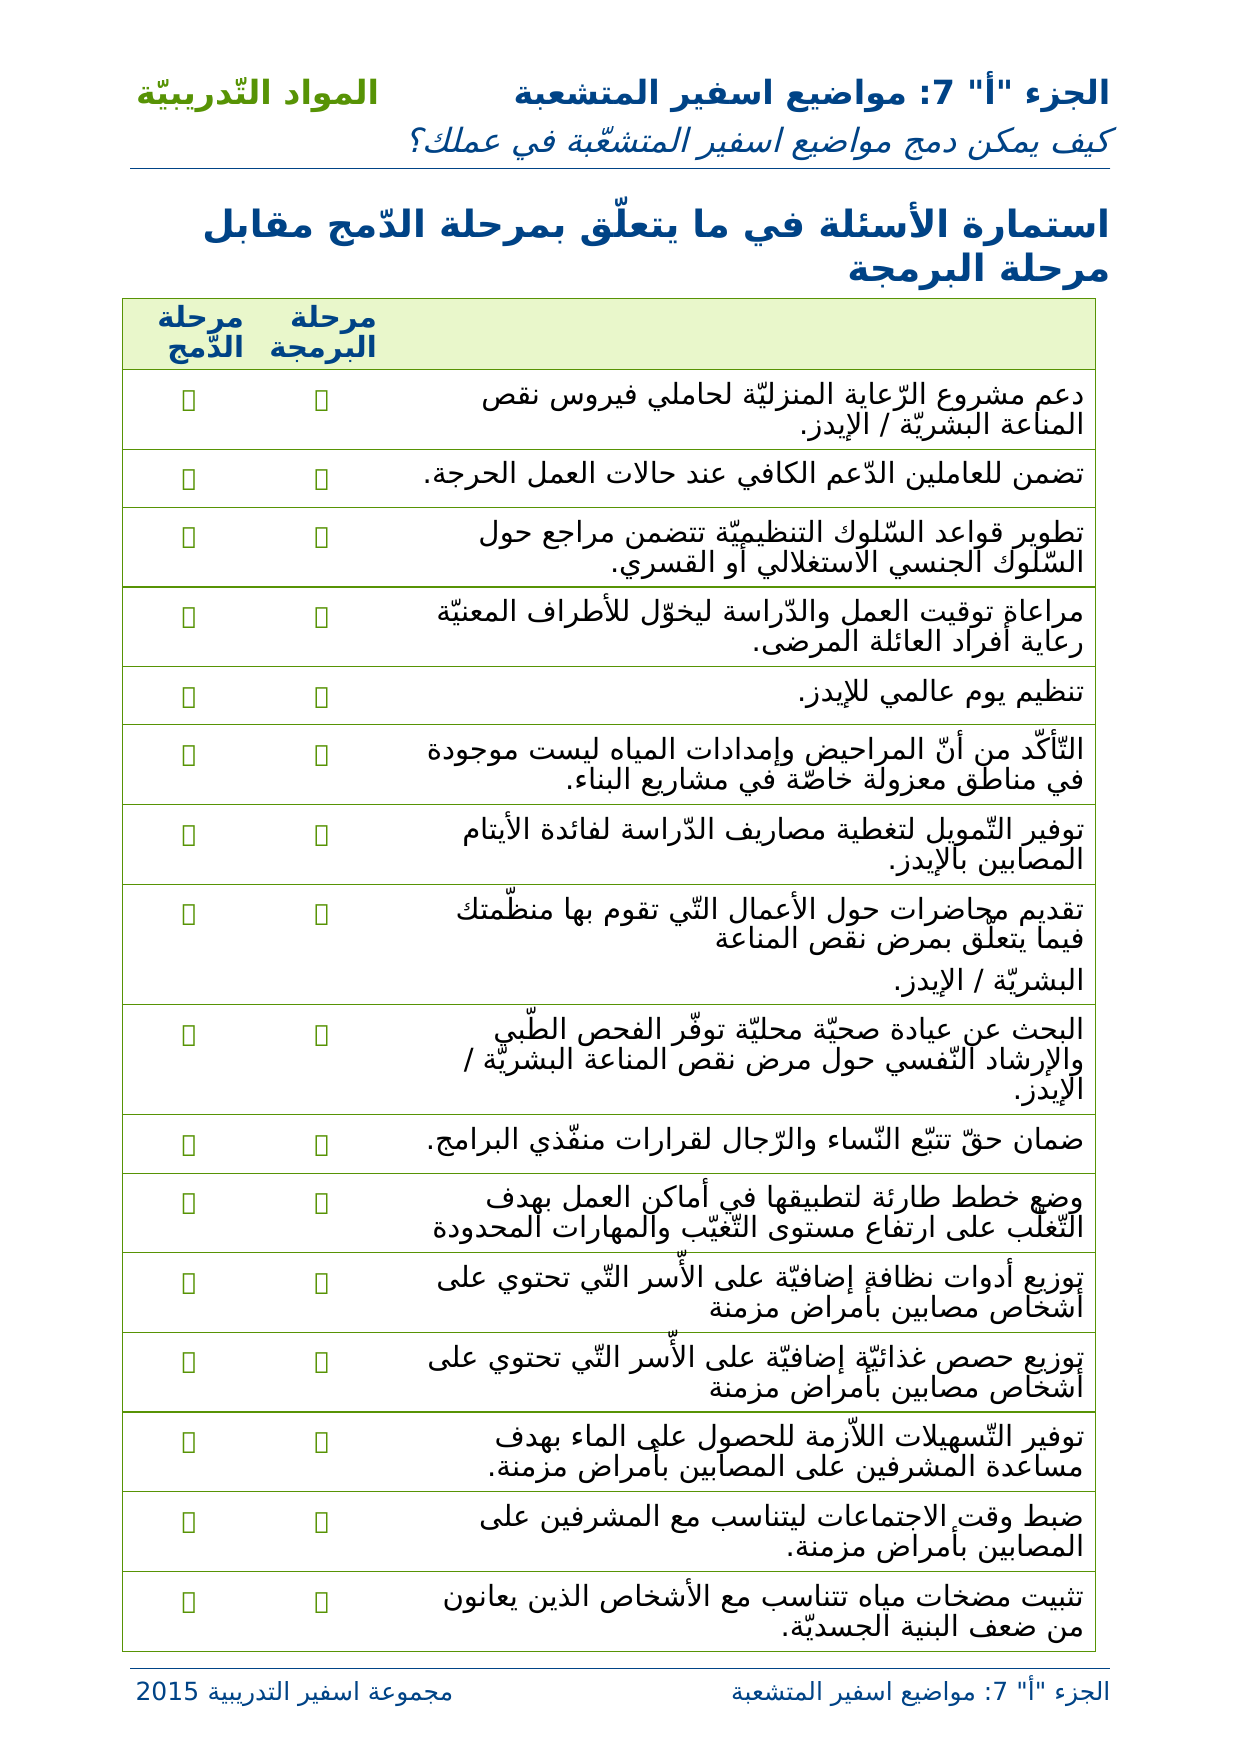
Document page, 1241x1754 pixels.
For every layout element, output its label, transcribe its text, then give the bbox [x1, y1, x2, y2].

table_cell  [123, 805, 255, 884]
table_cell توفير التّسهيلات اللاّزمة للحصول على الماء بهدف مساعدة المشرفين على المصابين بأمراض مزمنة. [388, 1413, 1095, 1491]
table_cell البحث عن عيادة صحيّة محليّة توفّر الفحص الطّبي والإرشاد النّفسي حول مرض نقص المناعة البشريّة / الإيدز. [388, 1005, 1095, 1114]
table_cell  [123, 588, 255, 666]
table_cell  [123, 1253, 255, 1332]
table_cell  [123, 667, 255, 724]
table_cell  [123, 508, 255, 586]
table_cell  [255, 1572, 388, 1651]
table_cell توفير التّمويل لتغطية مصاريف الدّراسة لفائدة الأيتام المصابين بالإيدز. [388, 805, 1095, 884]
table_header مرحلة الدّمج [123, 299, 255, 369]
table_cell  [255, 725, 388, 804]
table_cell  [255, 1253, 388, 1332]
table_cell تنظيم يوم عالمي للإيدز. [388, 667, 1095, 724]
table_cell  [123, 885, 255, 1004]
table_cell  [123, 370, 255, 448]
table_cell تضمن للعاملين الدّعم الكافي عند حالات العمل الحرجة. [388, 450, 1095, 507]
table_cell  [123, 1413, 255, 1491]
table_cell  [255, 1115, 388, 1172]
table_header [388, 299, 1095, 369]
table_cell تثبيت مضخات مياه تتناسب مع الأشخاص الذين يعانون من ضعف البنية الجسديّة. [388, 1572, 1095, 1651]
table_cell  [255, 667, 388, 724]
table_cell  [255, 508, 388, 586]
table_cell توزيع حصص غذائيّة إضافيّة على الأّسر التّي تحتوي على أشخاص مصابين بأمراض مزمنة [388, 1333, 1095, 1411]
table_cell  [123, 725, 255, 804]
table_cell دعم مشروع الرّعاية المنزليّة لحاملي فيروس نقص المناعة البشريّة / الإيدز. [388, 370, 1095, 448]
table_cell  [123, 450, 255, 507]
table_cell تقديم محاضرات حول الأعمال التّي تقوم بها منظّمتك فيما يتعلّق بمرض نقص المناعة البشريّة / الإيدز. [388, 885, 1095, 1004]
subtitle استمارة الأسئلة في ما يتعلّق بمرحلة الدّمج مقابل مرحلة البرمجة [130, 203, 1110, 290]
table_cell  [123, 1174, 255, 1252]
table_cell  [255, 885, 388, 1004]
table_cell  [255, 588, 388, 666]
table_cell  [123, 1333, 255, 1411]
table_cell وضع خطط طارئة لتطبيقها في أماكن العمل بهدف التّغلّب على ارتفاع مستوى التّغيّب والمهارات المحدودة [388, 1174, 1095, 1252]
table_cell  [123, 1492, 255, 1571]
table_cell التّأكّد من أنّ المراحيض وإمدادات المياه ليست موجودة في مناطق معزولة خاصّة في مشاريع البناء. [388, 725, 1095, 804]
table_cell ضمان حقّ تتبّع النّساء والرّجال لقرارات منفّذي البرامج. [388, 1115, 1095, 1172]
table_cell توزيع أدوات نظافة إضافيّة على الأّسر التّي تحتوي على أشخاص مصابين بأمراض مزمنة [388, 1253, 1095, 1332]
table_cell  [255, 1492, 388, 1571]
table_cell  [255, 1333, 388, 1411]
table_cell تطوير قواعد السّلوك التنظيميّة تتضمن مراجع حول السّلوك الجنسي الاستغلالي أو القسري. [388, 508, 1095, 586]
table_cell ضبط وقت الاجتماعات ليتناسب مع المشرفين على المصابين بأمراض مزمنة. [388, 1492, 1095, 1571]
table_cell  [255, 370, 388, 448]
table_cell  [123, 1005, 255, 1114]
table_cell  [255, 805, 388, 884]
table_cell  [255, 1413, 388, 1491]
table_cell مراعاة توقيت العمل والدّراسة ليخوّل للأطراف المعنيّة رعاية أفراد العائلة المرضى. [388, 588, 1095, 666]
table_cell  [255, 1005, 388, 1114]
table_cell  [123, 1115, 255, 1172]
table_cell  [123, 1572, 255, 1651]
table_cell  [255, 450, 388, 507]
table_header مرحلة البرمجة [255, 299, 388, 369]
table_cell  [255, 1174, 388, 1252]
